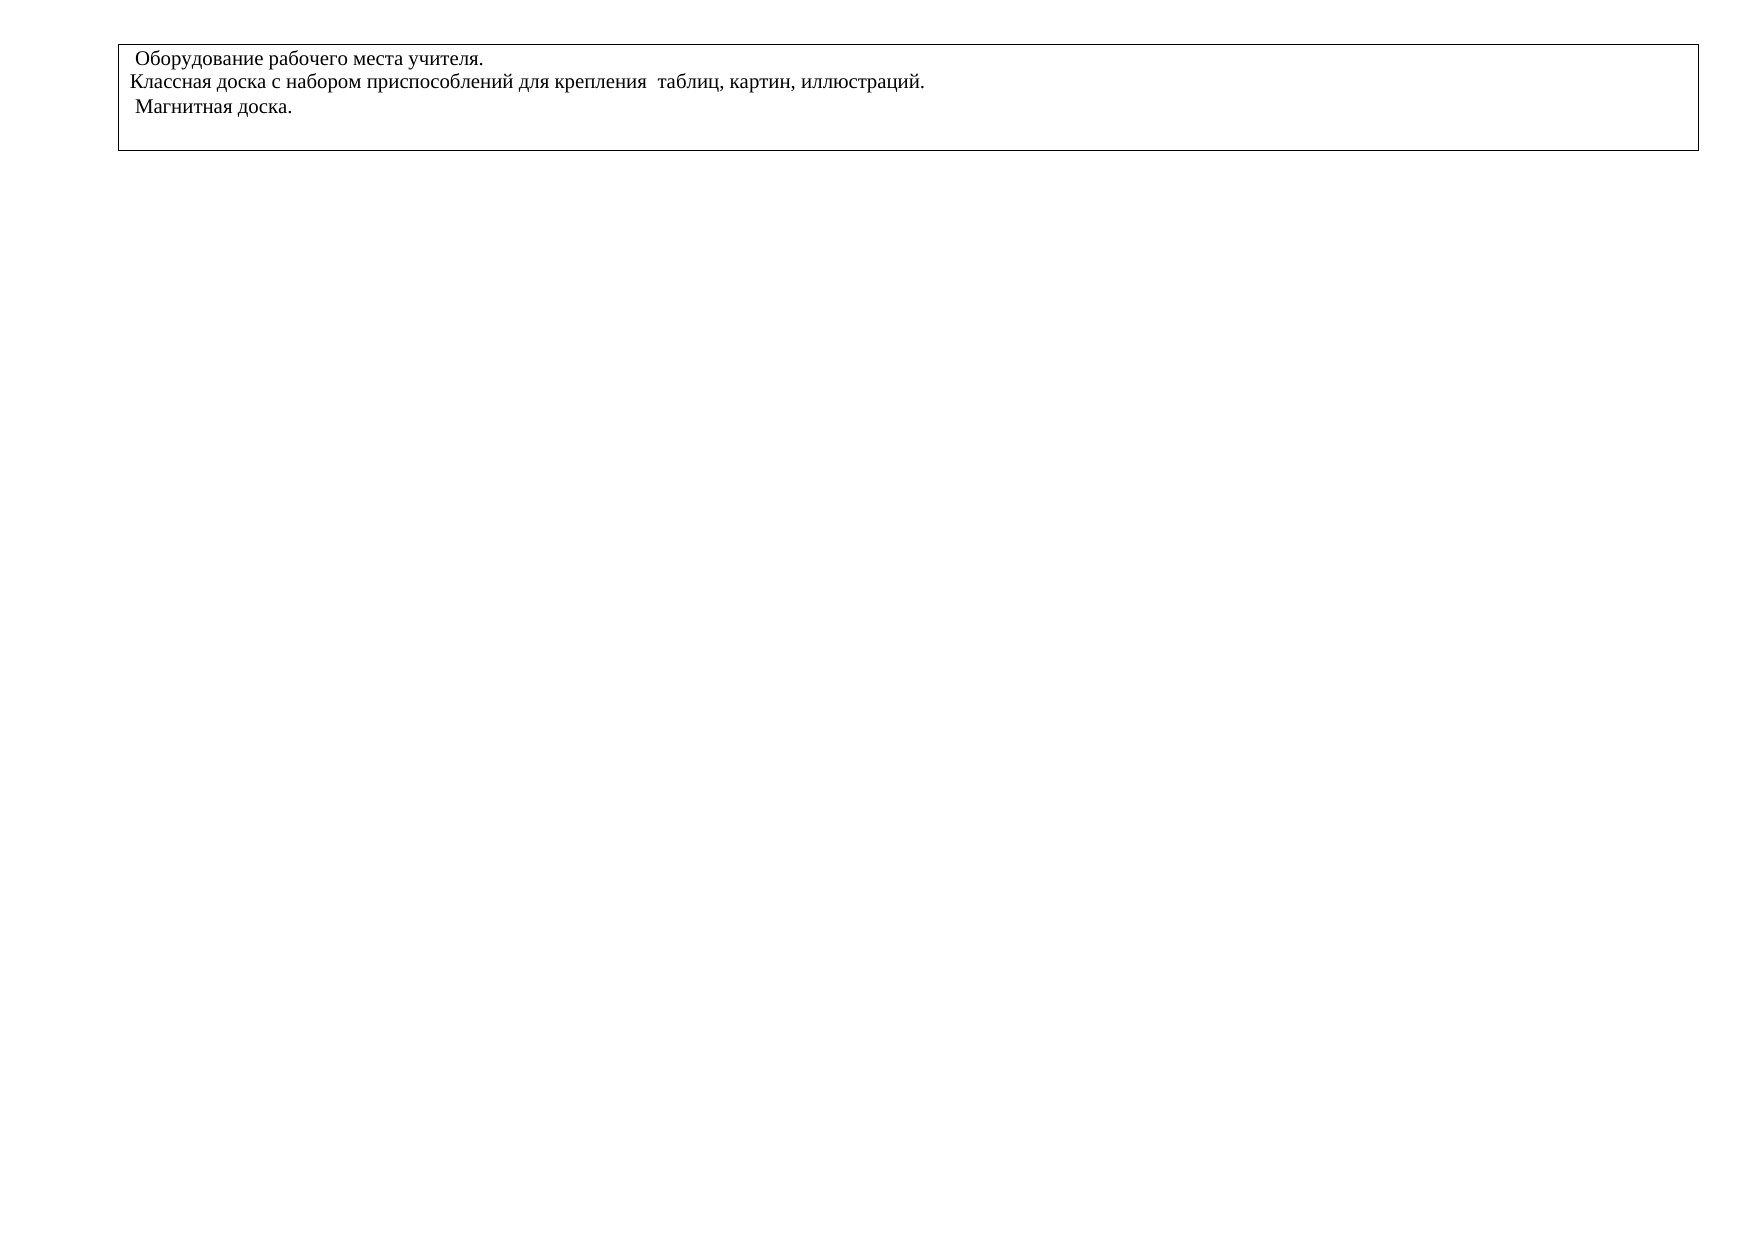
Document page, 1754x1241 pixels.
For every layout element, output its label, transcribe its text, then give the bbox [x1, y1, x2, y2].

table_cell Оборудование рабочего места учителя. Классная доска с набором приспособлений для крепления таблиц, картин, иллюстраций. Магнитная доска. [119, 45, 1698, 150]
